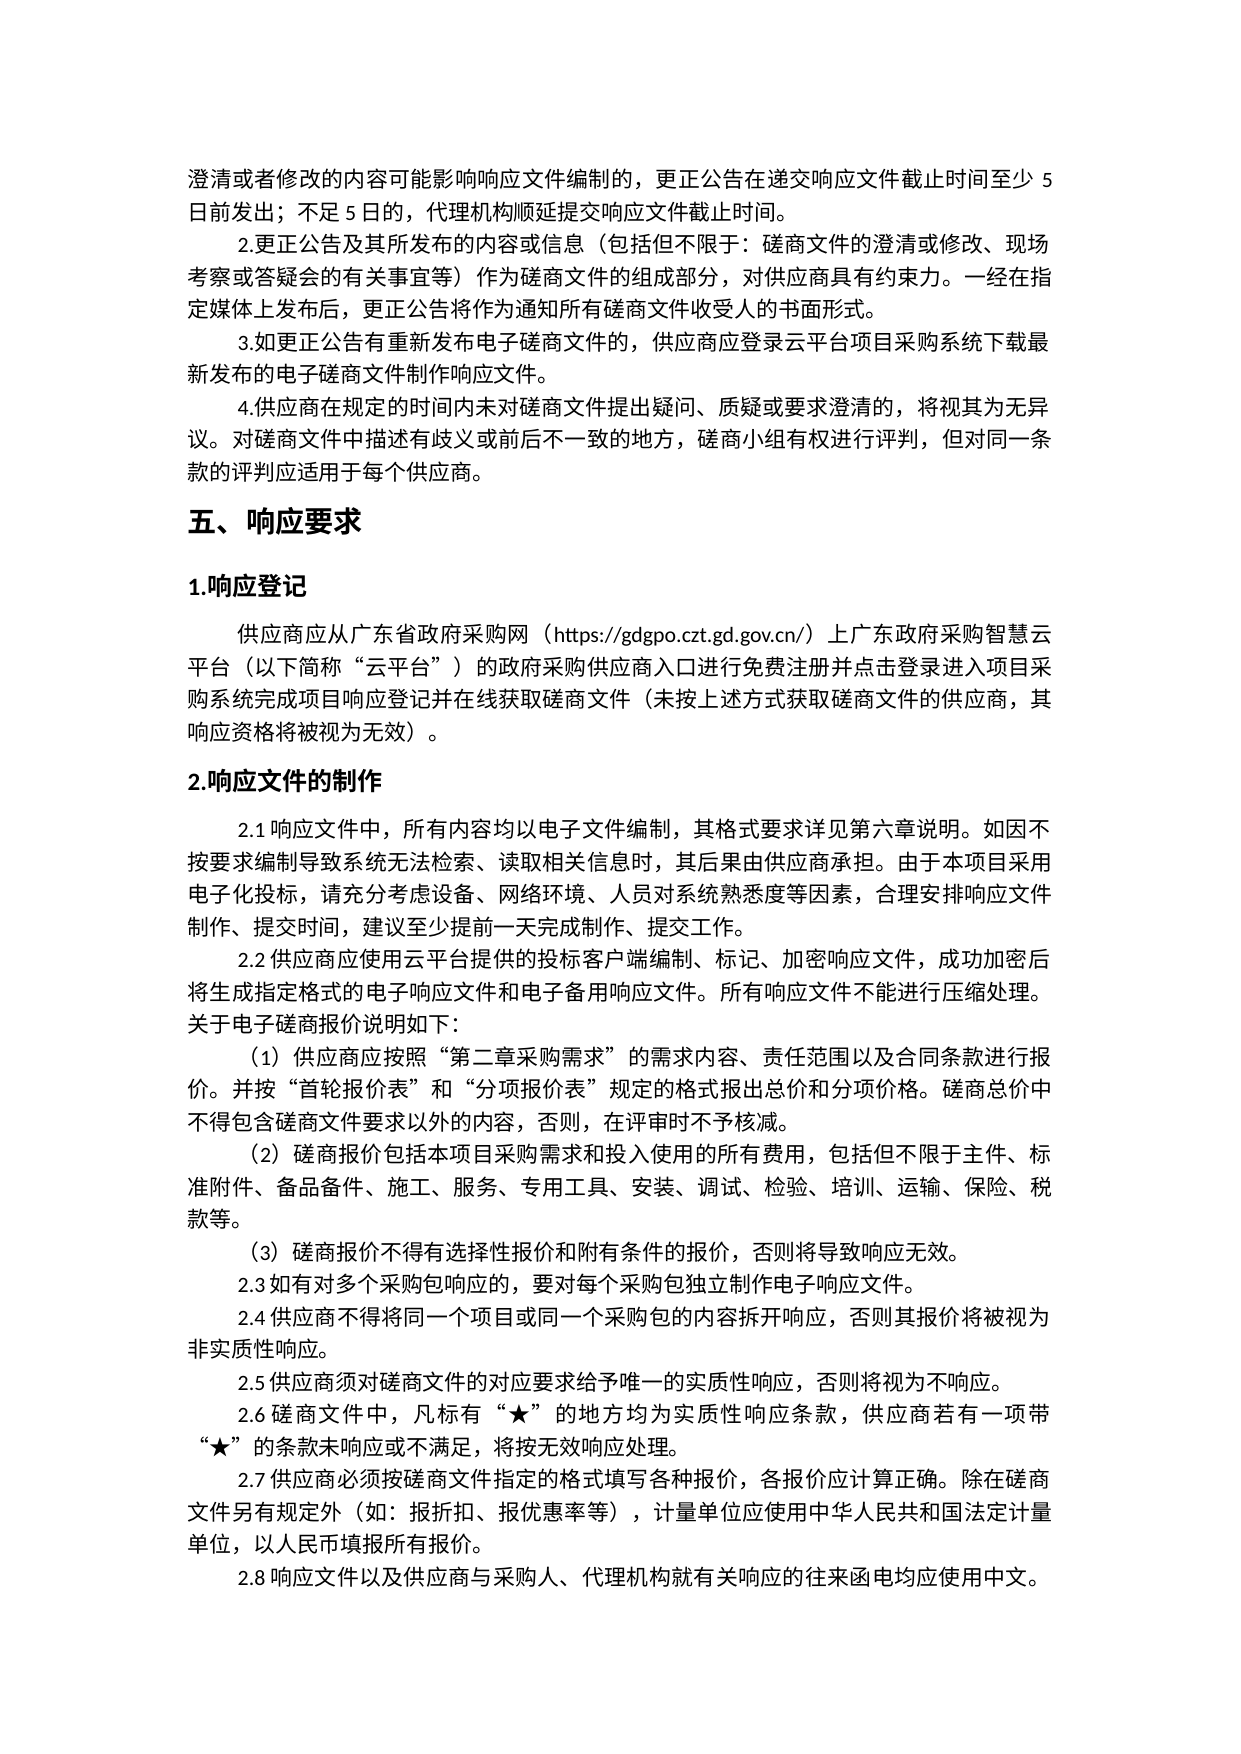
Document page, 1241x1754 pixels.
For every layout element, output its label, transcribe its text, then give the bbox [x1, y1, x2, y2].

text 2.6磋商文件中，凡标有“★”的地方均为实质性响应条款，供应商若有一项带“★”的条款未响应或不满足，将按无效响应处理。 [187, 1397, 1053, 1462]
text （1）供应商应按照“第二章采购需求”的需求内容、责任范围以及合同条款进行报价。并按“首轮报价表”和“分项报价表”规定的格式报出总价和分项价格。磋商总价中不得包含磋商文件要求以外的内容，否则，在评审时不予核减。 [187, 1039, 1053, 1137]
text 2.更正公告及其所发布的内容或信息（包括但不限于：磋商文件的澄清或修改、现场考察或答疑会的有关事宜等）作为磋商文件的组成部分，对供应商具有约束力。一经在指定媒体上发布后，更正公告将作为通知所有磋商文件收受人的书面形式。 [187, 227, 1053, 324]
text 2.响应文件的制作 [187, 747, 1053, 812]
text 1.响应登记 [187, 552, 1053, 617]
text 2.7供应商必须按磋商文件指定的格式填写各种报价，各报价应计算正确。除在磋商文件另有规定外（如：报折扣、报优惠率等），计量单位应使用中华人民共和国法定计量单位，以人民币填报所有报价。 [187, 1462, 1053, 1559]
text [187, 1559, 1053, 1592]
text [187, 162, 1053, 227]
text 供应商应从广东省政府采购网（https://gdgpo.czt.gd.gov.cn/）上广东政府采购智慧云平台（以下简称“云平台”）的政府采购供应商入口进行免费注册并点击登录进入项目采购系统完成项目响应登记并在线获取磋商文件（未按上述方式获取磋商文件的供应商，其响应资格将被视为无效）。 [187, 617, 1053, 747]
text 2.4供应商不得将同一个项目或同一个采购包的内容拆开响应，否则其报价将被视为非实质性响应。 [187, 1299, 1053, 1364]
text 五、响应要求 [187, 487, 1053, 552]
text 2.3如有对多个采购包响应的，要对每个采购包独立制作电子响应文件。 [187, 1267, 1053, 1299]
text （3）磋商报价不得有选择性报价和附有条件的报价，否则将导致响应无效。 [187, 1234, 1053, 1267]
text 4.供应商在规定的时间内未对磋商文件提出疑问、质疑或要求澄清的，将视其为无异议。对磋商文件中描述有歧义或前后不一致的地方，磋商小组有权进行评判，但对同一条款的评判应适用于每个供应商。 [187, 389, 1053, 487]
text （2）磋商报价包括本项目采购需求和投入使用的所有费用，包括但不限于主件、标准附件、备品备件、施工、服务、专用工具、安装、调试、检验、培训、运输、保险、税款等。 [187, 1137, 1053, 1234]
text 2.5供应商须对磋商文件的对应要求给予唯一的实质性响应，否则将视为不响应。 [187, 1364, 1053, 1397]
text 2.2供应商应使用云平台提供的投标客户端编制、标记、加密响应文件，成功加密后将生成指定格式的电子响应文件和电子备用响应文件。所有响应文件不能进行压缩处理。关于电子磋商报价说明如下： [187, 942, 1053, 1039]
text 3.如更正公告有重新发布电子磋商文件的，供应商应登录云平台项目采购系统下载最新发布的电子磋商文件制作响应文件。 [187, 324, 1053, 389]
text 2.1响应文件中，所有内容均以电子文件编制，其格式要求详见第六章说明。如因不按要求编制导致系统无法检索、读取相关信息时，其后果由供应商承担。由于本项目采用电子化投标，请充分考虑设备、网络环境、人员对系统熟悉度等因素，合理安排响应文件制作、提交时间，建议至少提前一天完成制作、提交工作。 [187, 812, 1053, 942]
